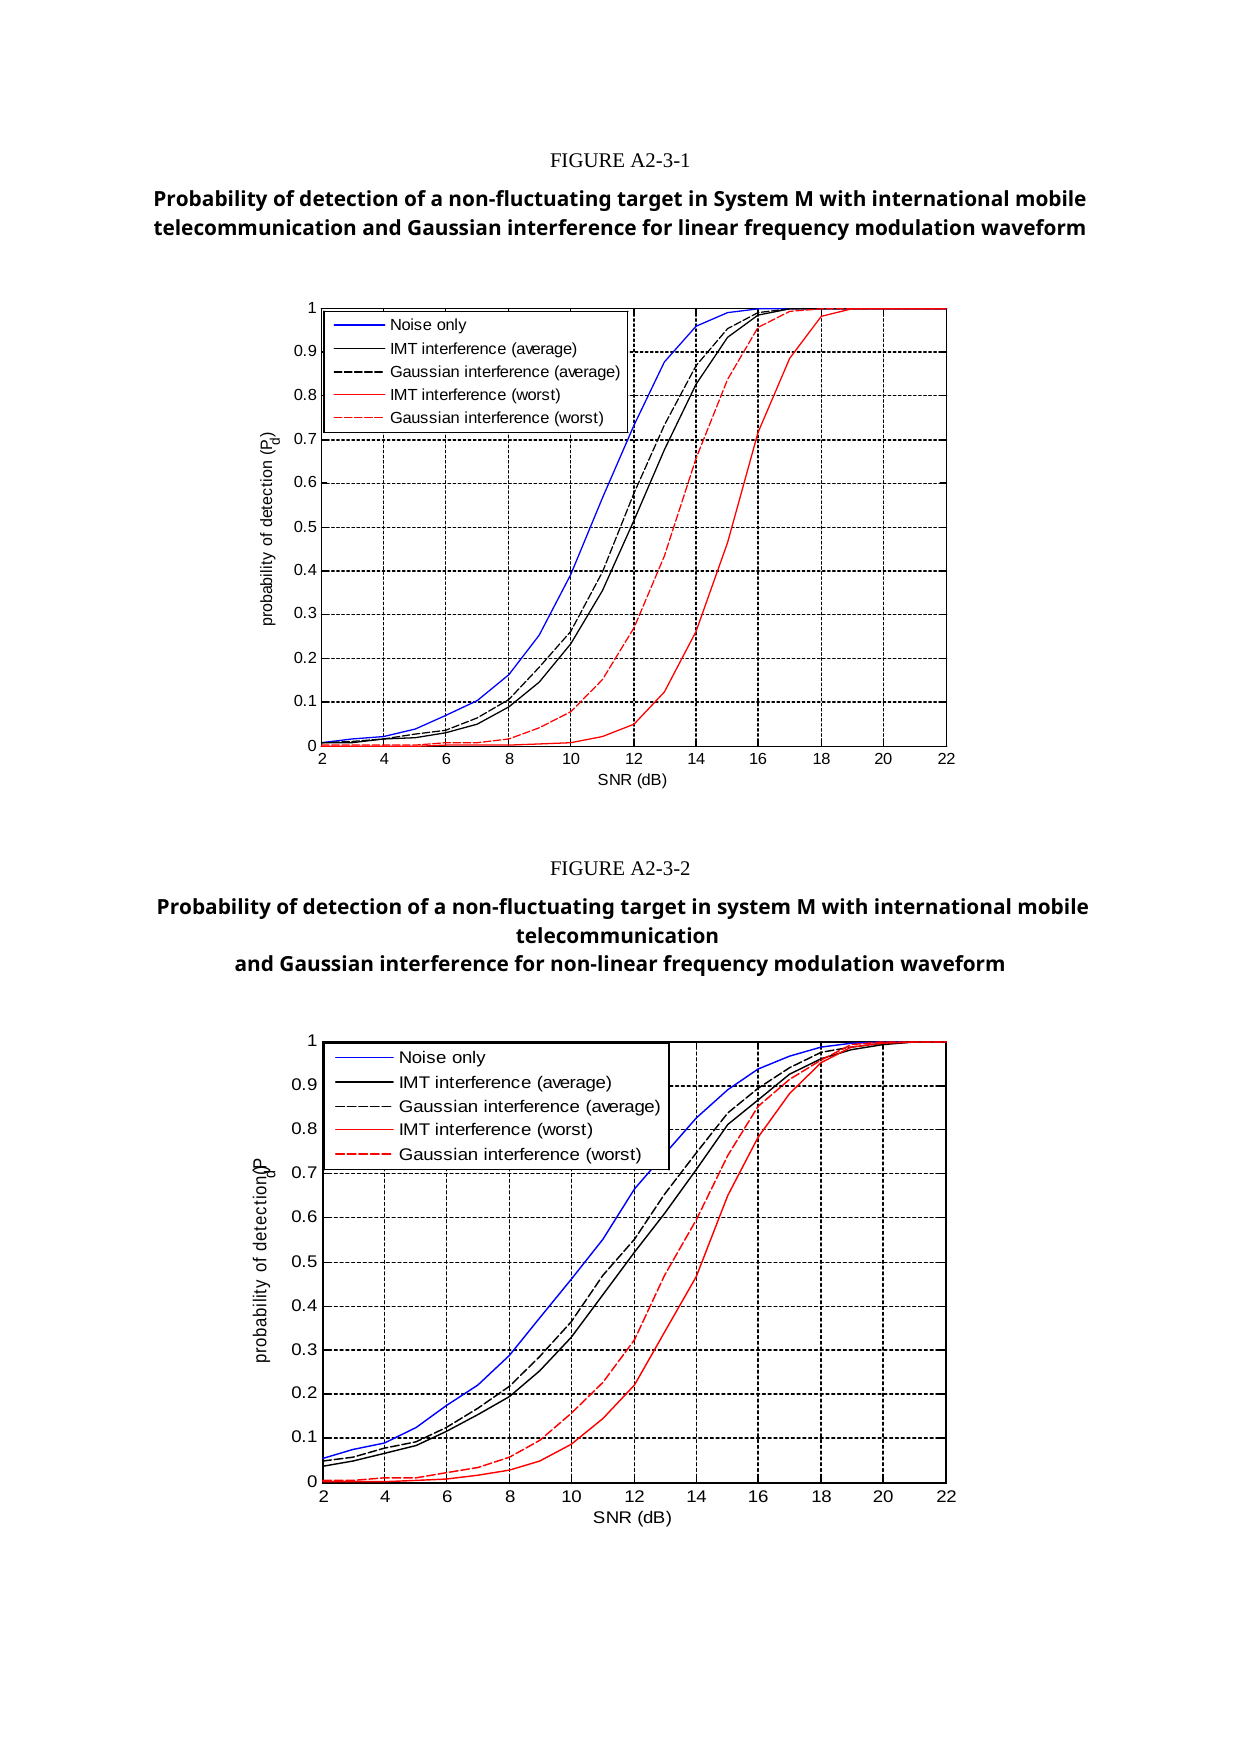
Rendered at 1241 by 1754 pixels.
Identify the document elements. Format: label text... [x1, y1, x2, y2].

text Figure A2-3-1 [118, 148, 1122, 172]
text Figure A2-3-2 [118, 856, 1122, 880]
title Probability of detection of a non-fluctuating target in System M with international mobile telecommunication and Gaussian interference for linear frequency modulation waveform [118, 184, 1122, 241]
title Probability of detection of a non-fluctuating target in system M with international mobile telecommunication and Gaussian interference for non-linear frequency modulation waveform [118, 892, 1122, 978]
